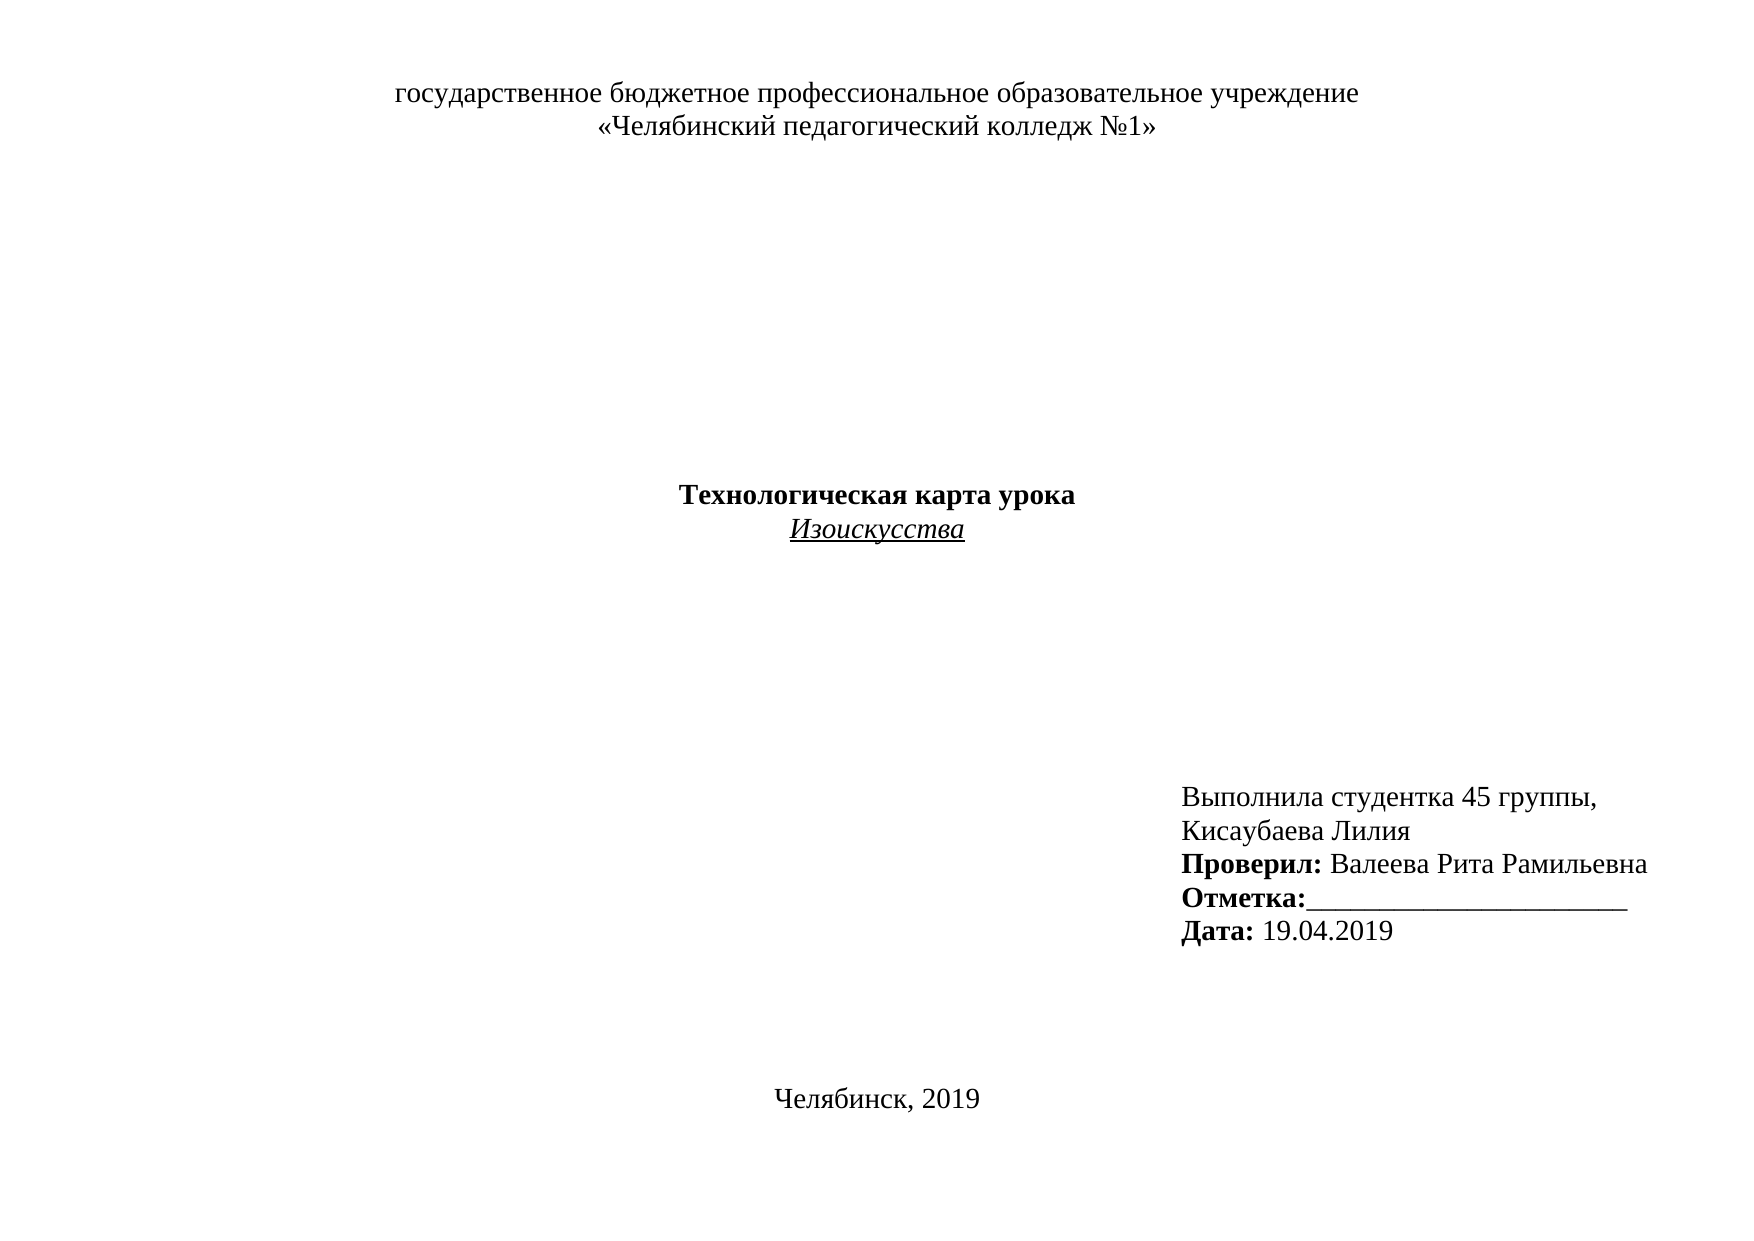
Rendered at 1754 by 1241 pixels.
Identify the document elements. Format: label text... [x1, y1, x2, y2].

text Проверил: Валеева Рита Рамильевна [1181, 846, 1679, 880]
text Отметка:______________________ [1181, 880, 1679, 913]
text Изоискусства [75, 511, 1679, 544]
text Дата: 19.04.2019 [1107, 913, 1679, 947]
text государственное бюджетное профессиональное образовательное учреждение [75, 75, 1679, 108]
text Технологическая карта урока [75, 477, 1679, 511]
text «Челябинский педагогический колледж №1» [75, 108, 1679, 142]
text Выполнила студентка 45 группы, [1107, 779, 1679, 813]
text Кисаубаева Лилия [1107, 813, 1679, 846]
text Челябинск, 2019 [75, 1081, 1679, 1115]
